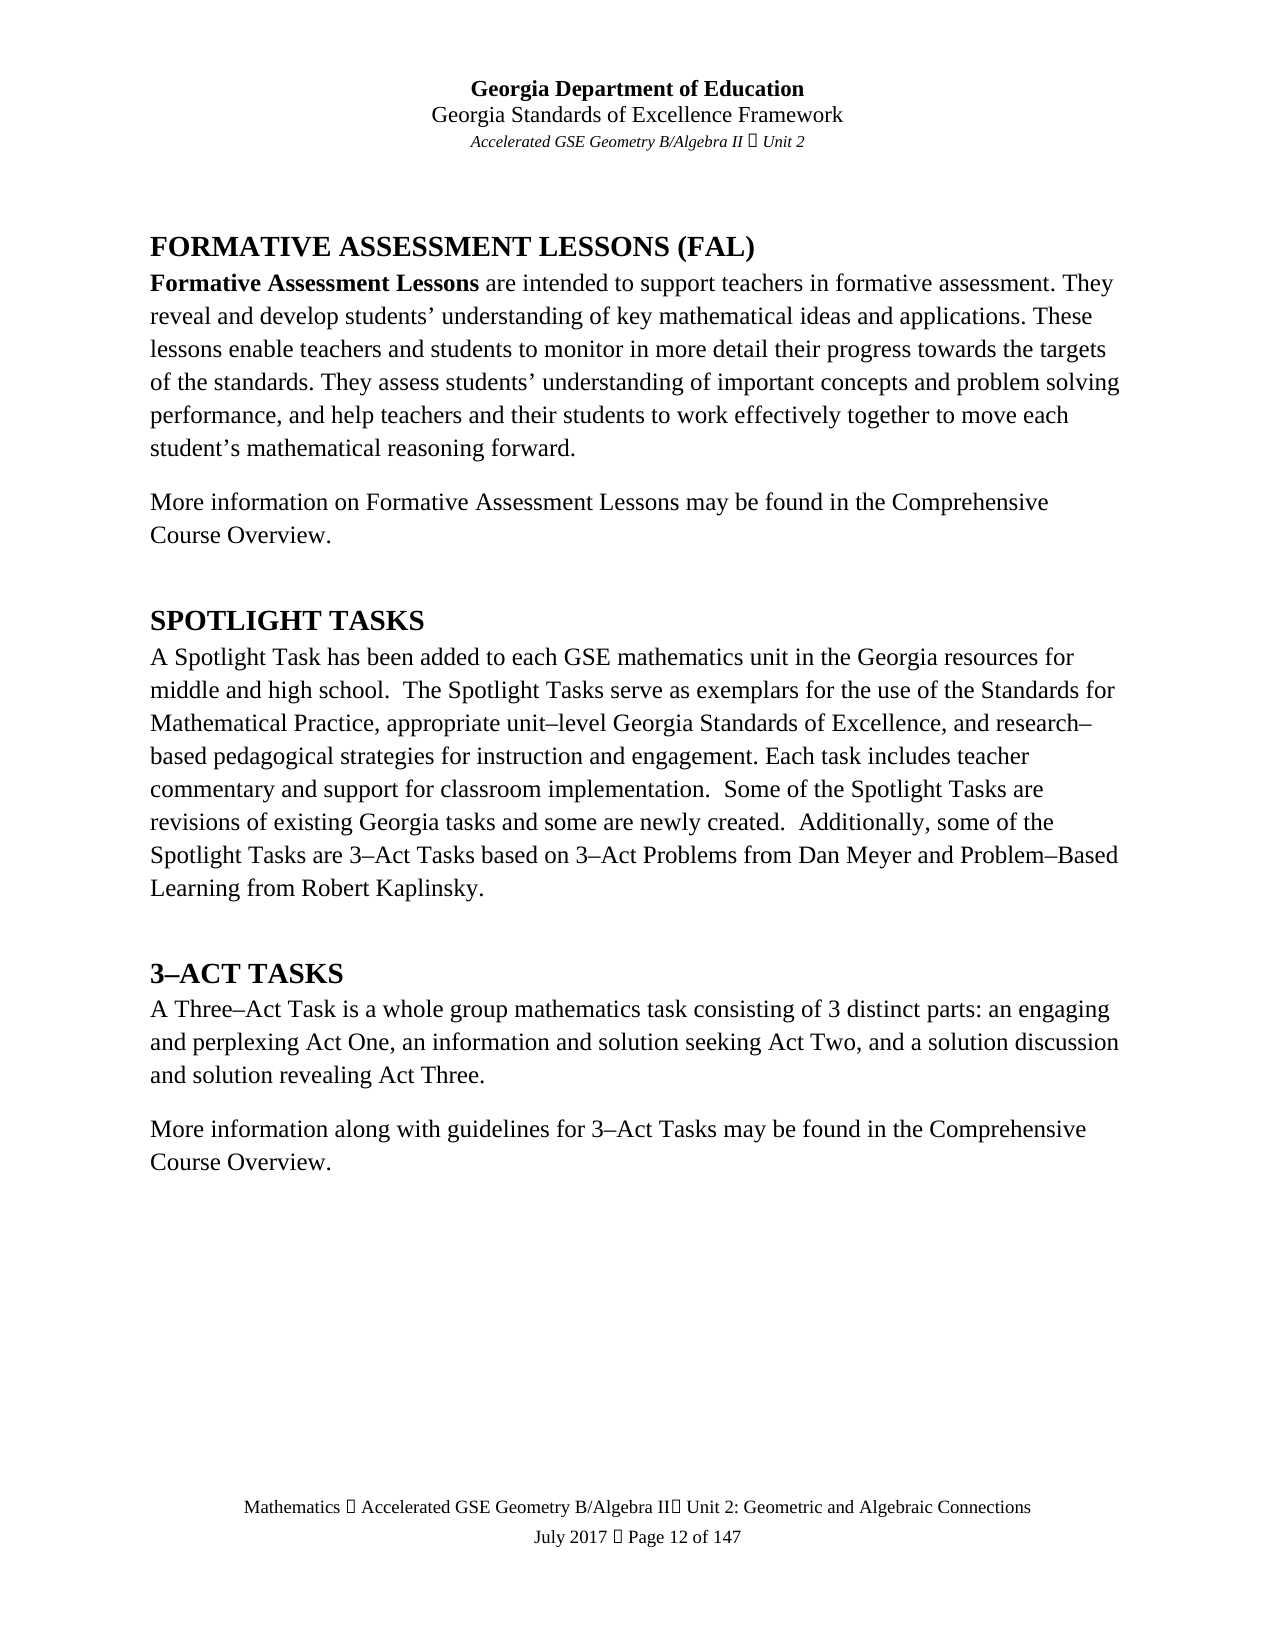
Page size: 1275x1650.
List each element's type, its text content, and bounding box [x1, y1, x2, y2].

text A Spotlight Task has been added to each GSE mathematics unit in the Georgia resources for middle and high school. The Spotlight Tasks serve as exemplars for the use of the Standards for Mathematical Practice, appropriate unit–level Georgia Standards of Excellence, and research–based pedagogical strategies for instruction and engagement. Each task includes teacher commentary and support for classroom implementation. Some of the Spotlight Tasks are revisions of existing Georgia tasks and some are newly created. Additionally, some of the Spotlight Tasks are 3–Act Tasks based on 3–Act Problems from Dan Meyer and Problem–Based Learning from Robert Kaplinsky. [150, 642, 1125, 902]
text A Three–Act Task is a whole group mathematics task consisting of 3 distinct parts: an engaging and perplexing Act One, an information and solution seeking Act Two, and a solution discussion and solution revealing Act Three. [150, 994, 1125, 1089]
text More information along with guidelines for 3–Act Tasks may be found in the Comprehensive Course Overview. [150, 1114, 1125, 1176]
subtitle SPOTLIGHT TASKS [150, 603, 1125, 637]
subtitle FORMATIVE ASSESSMENT LESSONS (FAL) [150, 229, 1125, 263]
text Formative Assessment Lessons are intended to support teachers in formative assessment. They reveal and develop students’ understanding of key mathematical ideas and applications. These lessons enable teachers and students to monitor in more detail their progress towards the targets of the standards. They assess students’ understanding of important concepts and problem solving performance, and help teachers and their students to work effectively together to move each student’s mathematical reasoning forward. [150, 268, 1125, 462]
text More information on Formative Assessment Lessons may be found in the Comprehensive Course Overview. [150, 487, 1125, 549]
subtitle 3–ACT TASKS [150, 956, 1125, 989]
